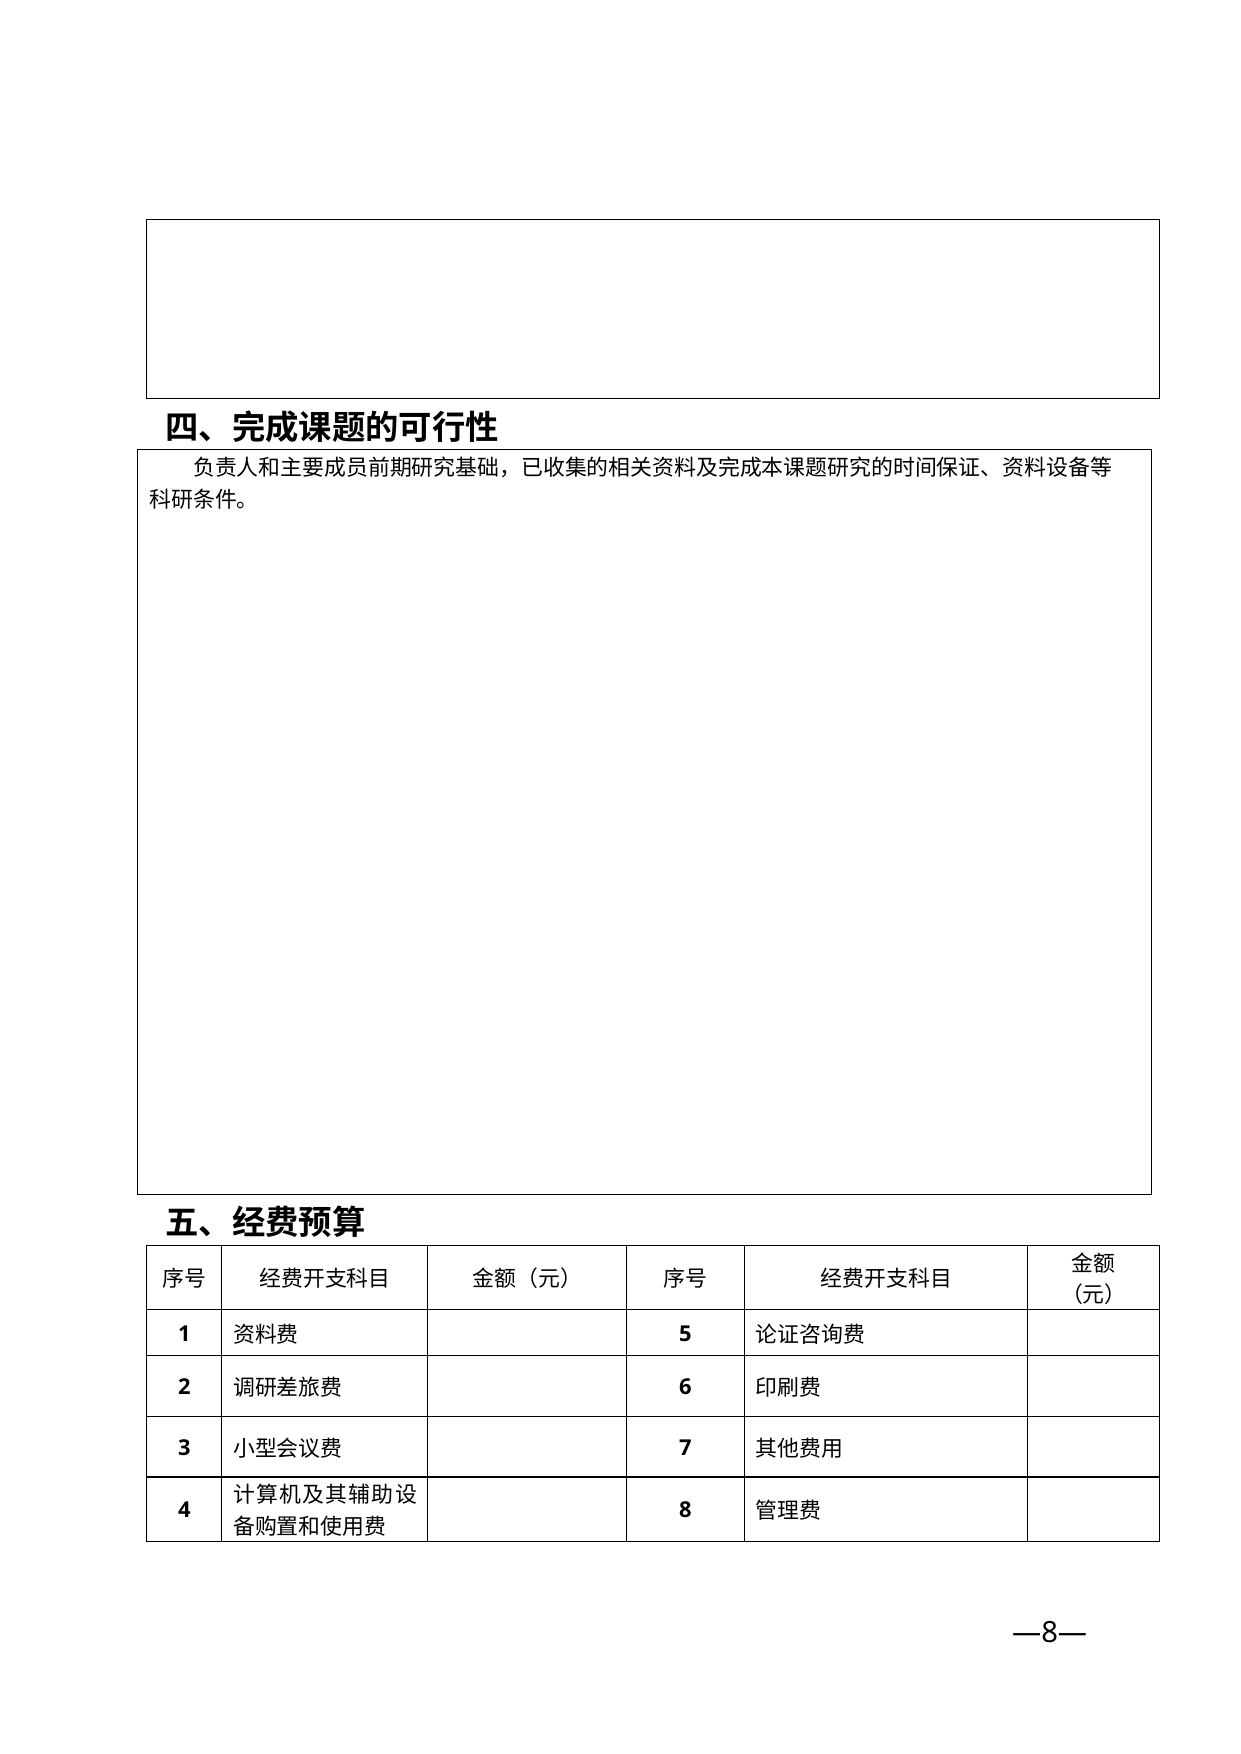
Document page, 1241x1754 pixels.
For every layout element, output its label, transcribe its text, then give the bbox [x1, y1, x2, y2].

table_header 序号 [147, 1246, 221, 1309]
table_cell 调研差旅费 [222, 1356, 427, 1416]
table_cell [1028, 1356, 1159, 1416]
table_cell 印刷费 [745, 1356, 1027, 1416]
table_header 负责人和主要成员前期研究基础，已收集的相关资料及完成本课题研究的时间保证、资料设备等科研条件。 [138, 450, 1151, 1193]
table_cell 7 [627, 1417, 744, 1476]
table_cell [1028, 1478, 1159, 1541]
table_cell [1028, 1417, 1159, 1476]
table_cell 3 [147, 1417, 221, 1476]
table_cell 计算机及其辅助设备购置和使用费 [222, 1478, 427, 1541]
table_header 序号 [627, 1246, 744, 1309]
table_header 金额（元） [428, 1246, 626, 1309]
table_cell [1028, 1310, 1159, 1355]
table_header 经费开支科目 [222, 1246, 427, 1309]
table_cell 其他费用 [745, 1417, 1027, 1476]
table_header 金额（元） [1028, 1246, 1159, 1309]
text 四、完成课题的可行性 [165, 399, 1087, 449]
table_cell 资料费 [222, 1310, 427, 1355]
table_cell 4 [147, 1478, 221, 1541]
table_cell 8 [627, 1478, 744, 1541]
table_cell 5 [627, 1310, 744, 1355]
table_header 经费开支科目 [745, 1246, 1027, 1309]
table_cell 管理费 [745, 1478, 1027, 1541]
table_cell 论证咨询费 [745, 1310, 1027, 1355]
table_cell 1 [147, 1310, 221, 1355]
table_cell 小型会议费 [222, 1417, 427, 1476]
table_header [147, 220, 1159, 398]
table_cell [428, 1417, 626, 1476]
table_cell [428, 1356, 626, 1416]
table_cell [428, 1478, 626, 1541]
text 五、经费预算 [165, 1195, 1087, 1244]
table_cell 6 [627, 1356, 744, 1416]
table_cell [428, 1310, 626, 1355]
table_cell 2 [147, 1356, 221, 1416]
